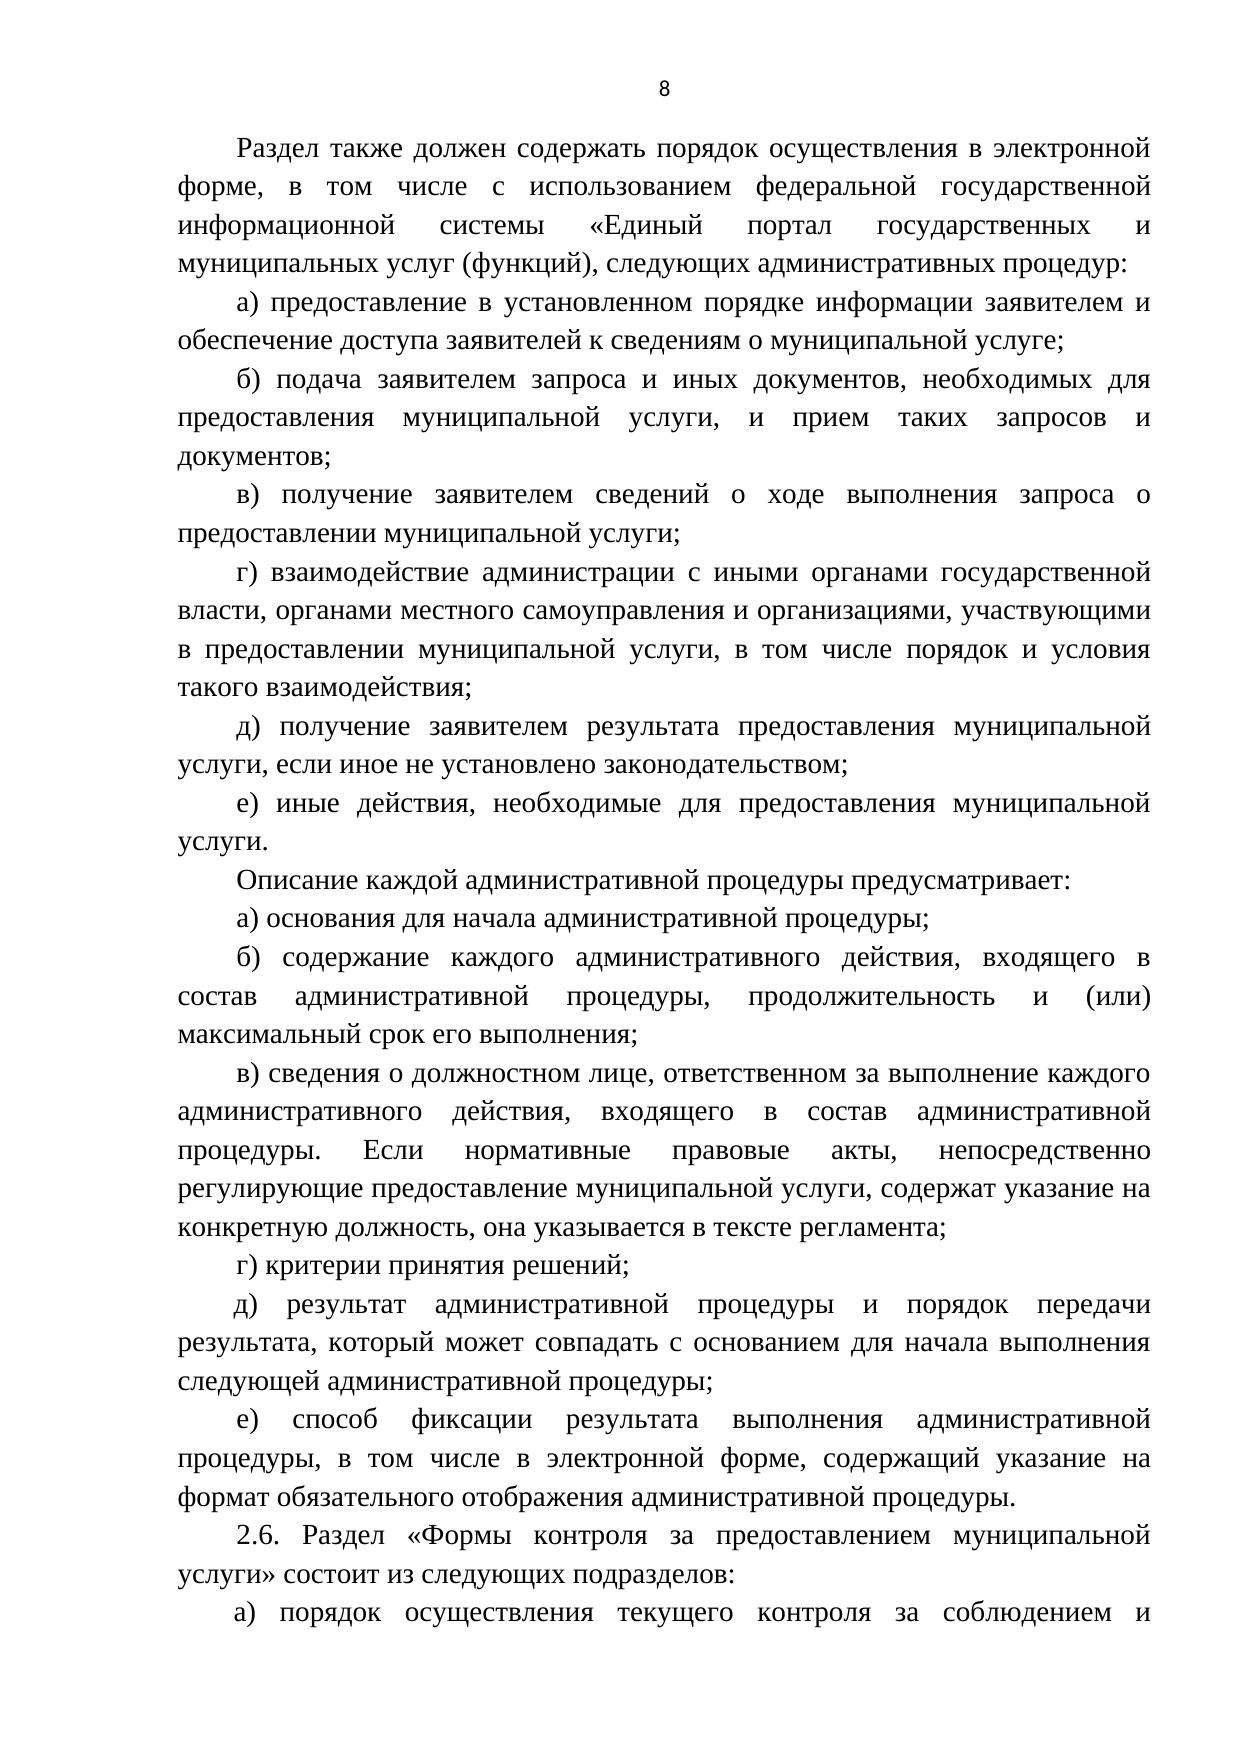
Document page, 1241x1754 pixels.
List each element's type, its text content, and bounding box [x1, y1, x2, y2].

text г) взаимодействие администрации с иными органами государственной власти, органами местного самоуправления и организациями, участвующими в предоставлении муниципальной услуги, в том числе порядок и условия такого взаимодействия; [177, 554, 1152, 703]
text д) получение заявителем результата предоставления муниципальной услуги, если иное не установлено законодательством; [177, 708, 1152, 780]
text Раздел также должен содержать порядок осуществления в электронной форме, в том числе с использованием федеральной государственной информационной системы «Единый портал государственных и муниципальных услуг (функций), следующих административных процедур: [177, 130, 1152, 279]
text Описание каждой административной процедуры предусматривает: [177, 862, 1152, 896]
text б) содержание каждого административного действия, входящего в состав административной процедуры, продолжительность и (или) максимальный срок его выполнения; [177, 939, 1152, 1050]
text в) получение заявителем сведений о ходе выполнения запроса о предоставлении муниципальной услуги; [177, 477, 1152, 549]
text б) подача заявителем запроса и иных документов, необходимых для предоставления муниципальной услуги, и прием таких запросов и документов; [177, 361, 1152, 472]
text д) результат административной процедуры и порядок передачи результата, который может совпадать с основанием для начала выполнения следующей административной процедуры; [177, 1286, 1152, 1397]
text в) сведения о должностном лице, ответственном за выполнение каждого административного действия, входящего в состав административной процедуры. Если нормативные правовые акты, непосредственно регулирующие предоставление муниципальной услуги, содержат указание на конкретную должность, она указывается в тексте регламента; [177, 1055, 1152, 1242]
text е) способ фиксации результата выполнения административной процедуры, в том числе в электронной форме, содержащий указание на формат обязательного отображения административной процедуры. [177, 1402, 1152, 1512]
text е) иные действия, необходимые для предоставления муниципальной услуги. [177, 785, 1152, 857]
text а) предоставление в установленном порядке информации заявителем и обеспечение доступа заявителей к сведениям о муниципальной услуге; [177, 284, 1152, 356]
text а) основания для начала административной процедуры; [177, 901, 1152, 934]
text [177, 1594, 1152, 1628]
text г) критерии принятия решений; [177, 1247, 1152, 1281]
text 2.6. Раздел «Формы контроля за предоставлением муниципальной услуги» состоит из следующих подразделов: [177, 1517, 1152, 1589]
